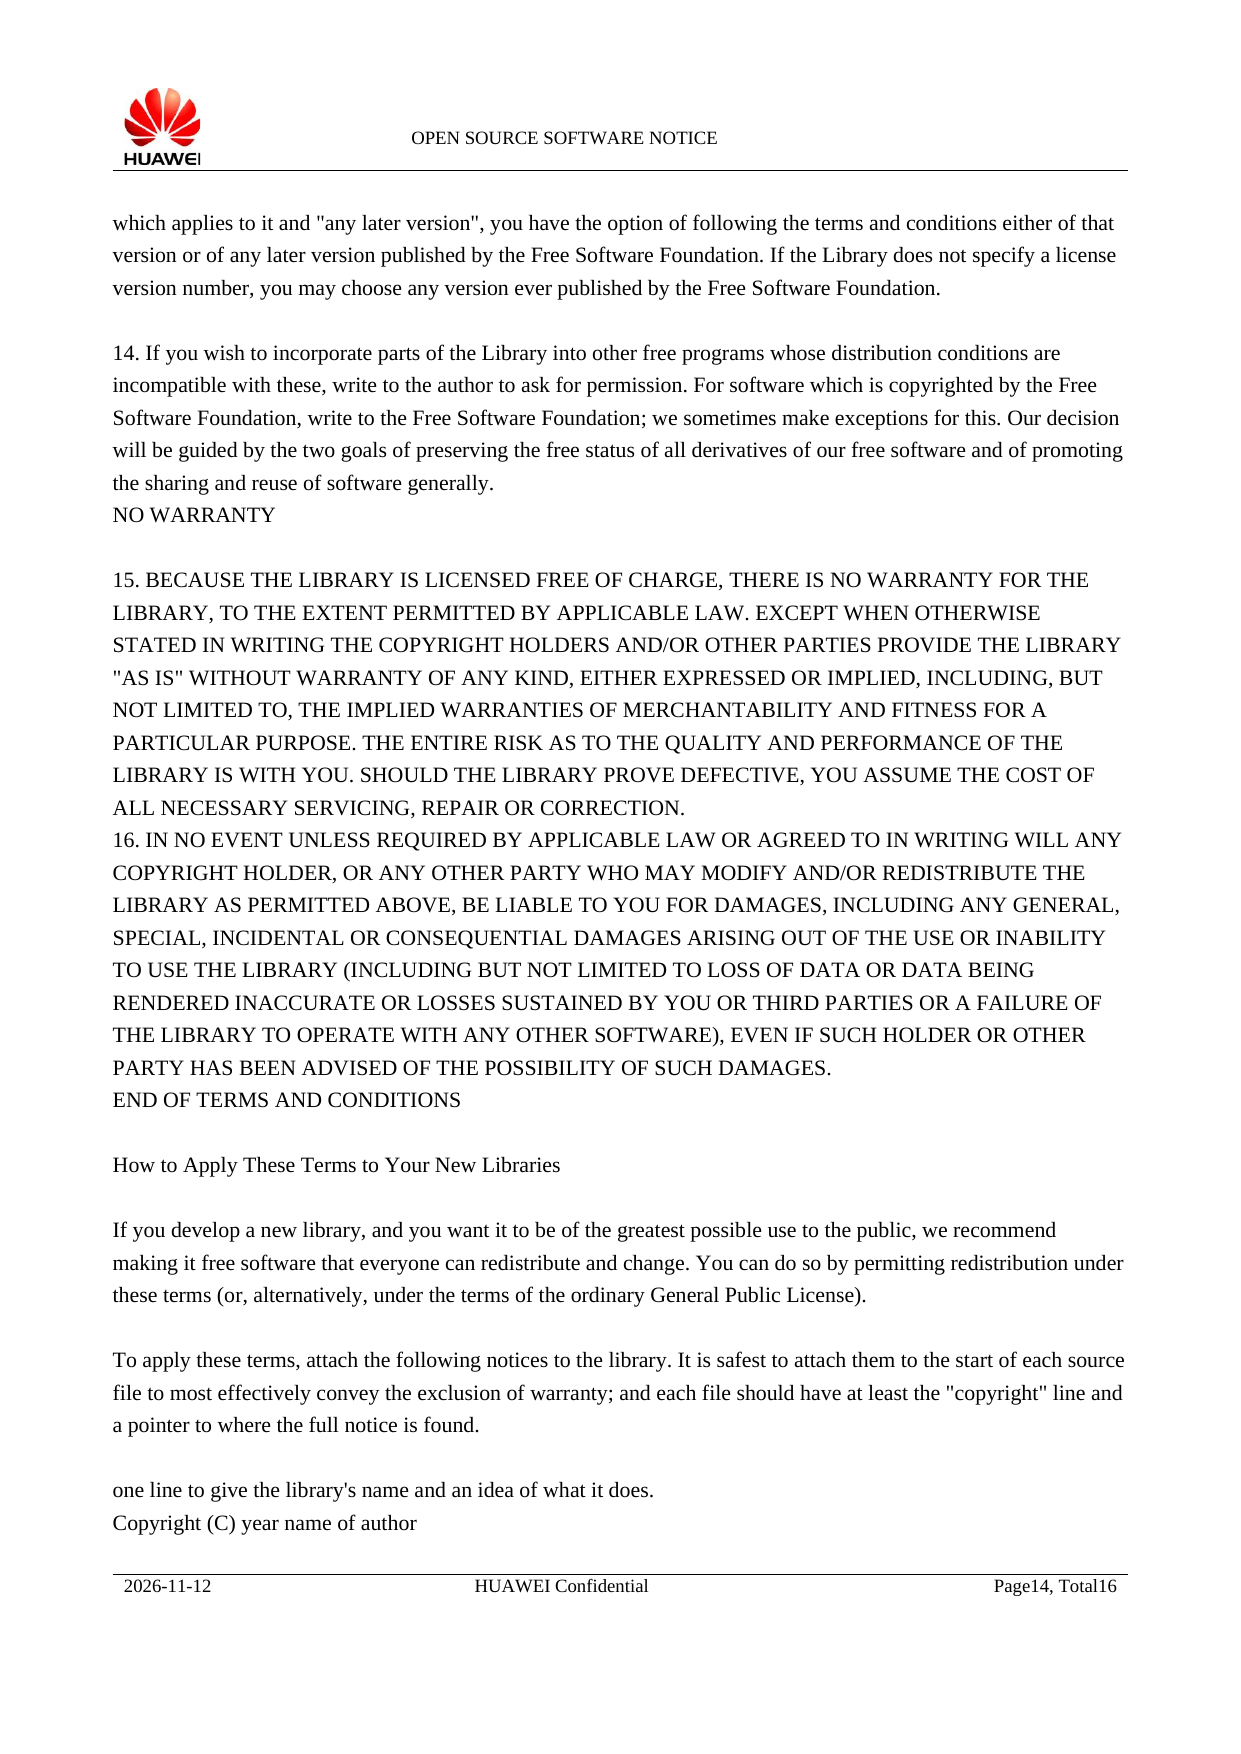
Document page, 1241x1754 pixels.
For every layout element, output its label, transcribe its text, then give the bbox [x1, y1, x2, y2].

picture [124, 88, 201, 165]
